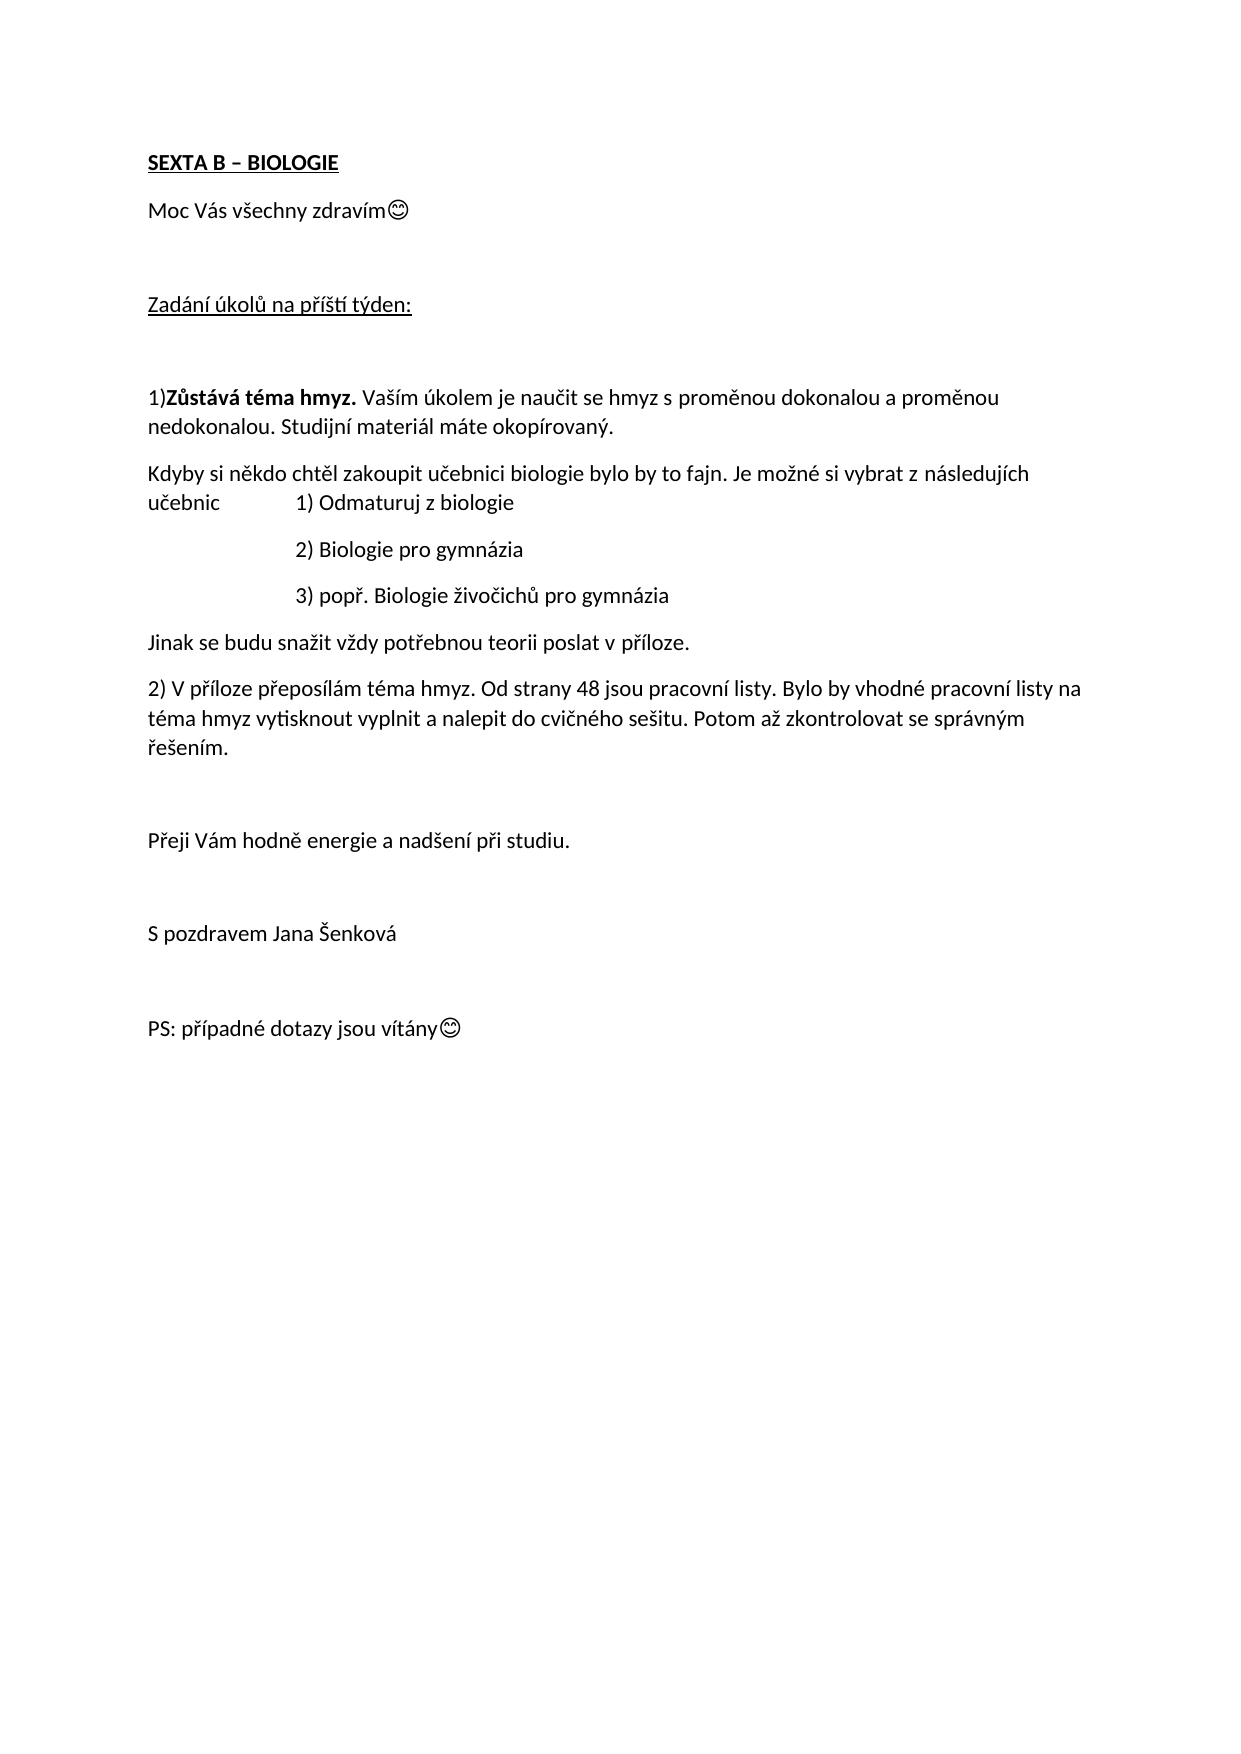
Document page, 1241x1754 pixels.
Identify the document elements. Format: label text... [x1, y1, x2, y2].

text 3) popř. Biologie živočichů pro gymnázia [221, 581, 1093, 609]
text Moc Vás všechny zdravím [148, 194, 1093, 225]
text Kdyby si někdo chtěl zakoupit učebnici biologie bylo by to fajn. Je možné si vybrat z následujích učebnic 1) Odmaturuj z biologie [148, 459, 1093, 517]
text S pozdravem Jana Šenková [148, 919, 1093, 947]
text 2) Biologie pro gymnázia [221, 535, 1093, 563]
text 1)Zůstává téma hmyz. Vaším úkolem je naučit se hmyz s proměnou dokonalou a proměnou nedokonalou. Studijní materiál máte okopírovaný. [148, 383, 1093, 441]
text Zadání úkolů na příští týden: [148, 290, 1093, 318]
text PS: případné dotazy jsou vítány [148, 1011, 1093, 1043]
text Přeji Vám hodně energie a nadšení při studiu. [148, 826, 1093, 854]
text 2) V příloze přeposílám téma hmyz. Od strany 48 jsou pracovní listy. Bylo by vhodné pracovní listy na téma hmyz vytisknout vyplnit a nalepit do cvičného sešitu. Potom až zkontrolovat se správným řešením. [148, 674, 1093, 761]
text Jinak se budu snažit vždy potřebnou teorii poslat v příloze. [148, 628, 1093, 656]
text SEXTA B – BIOLOGIE [148, 148, 1093, 176]
